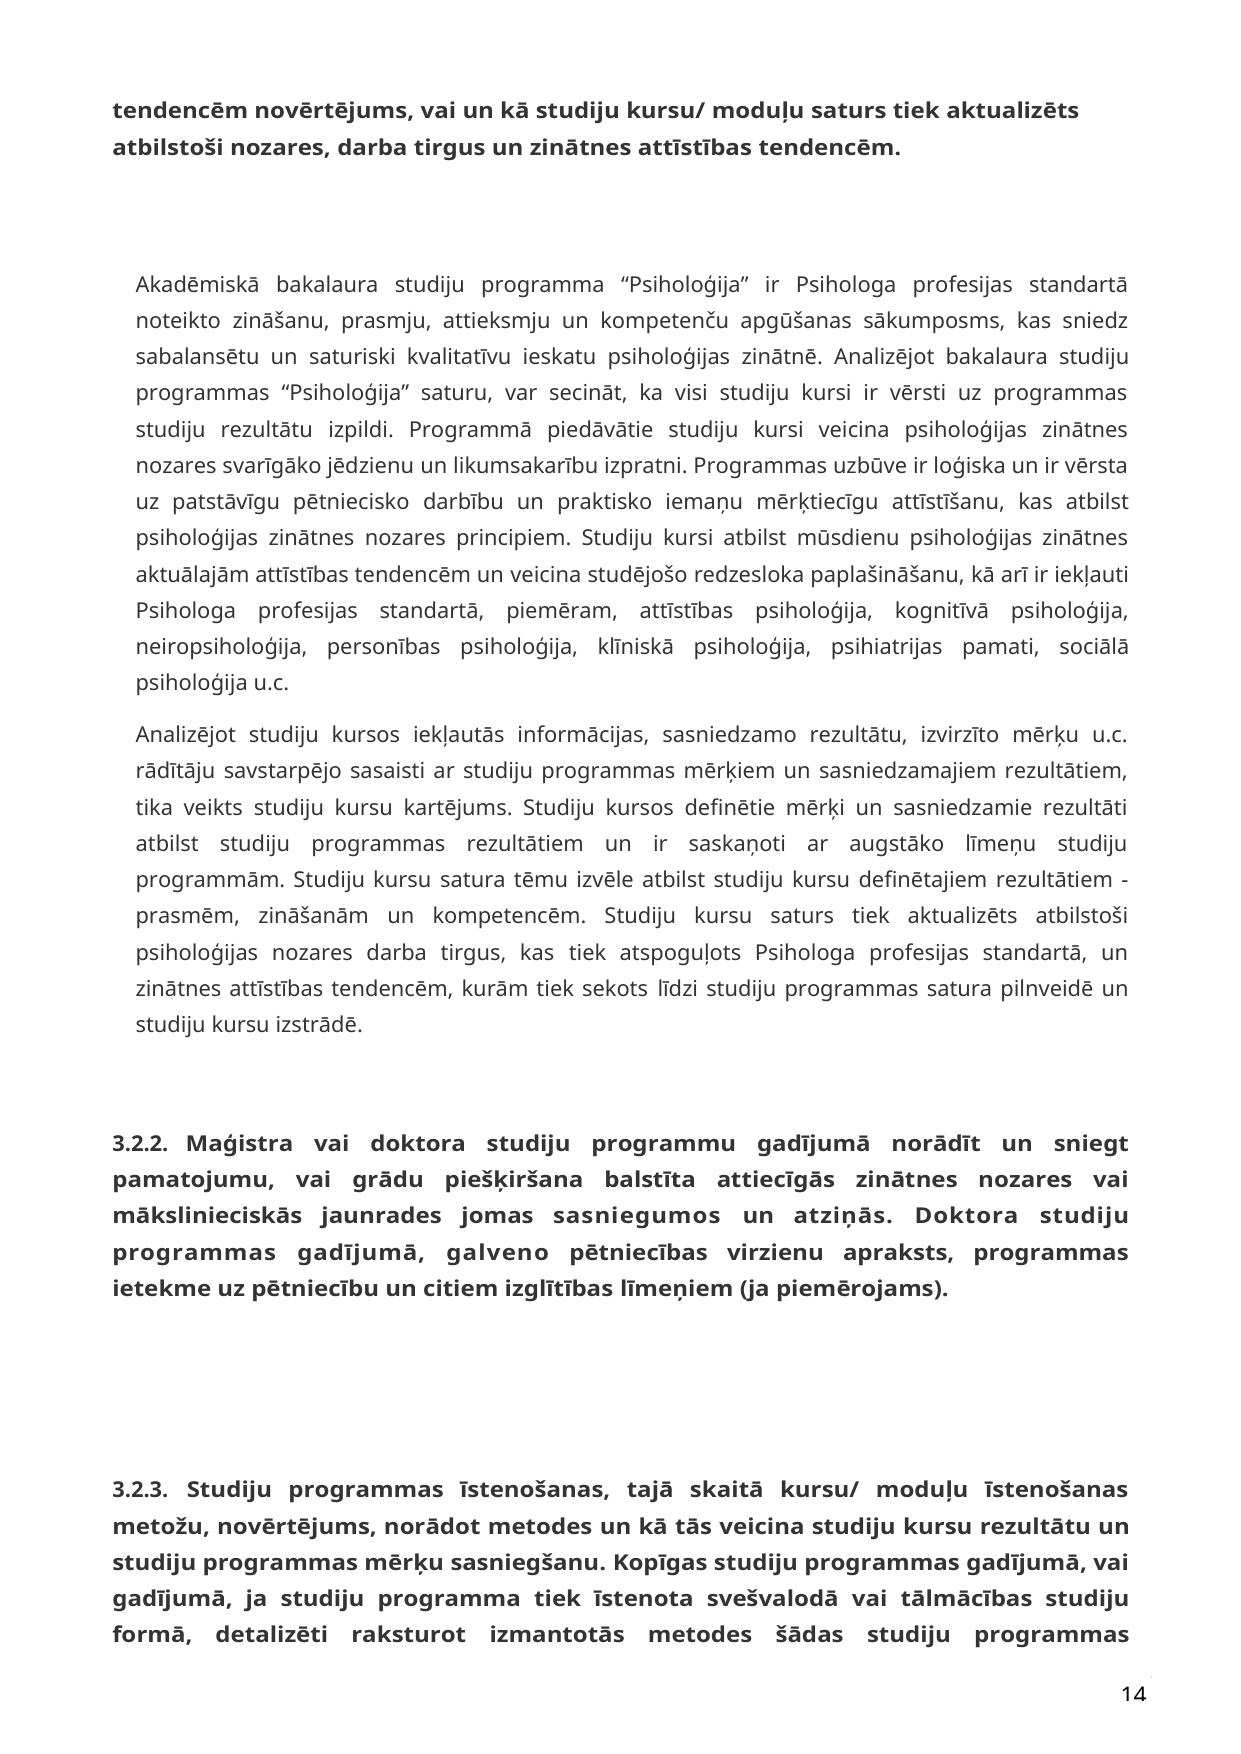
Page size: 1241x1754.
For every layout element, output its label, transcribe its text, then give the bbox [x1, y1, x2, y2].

subtitle Maģistra vai doktora studiju programmu gadījumā norādīt un sniegt pamatojumu, vai grādu piešķiršana balstīta attiecīgās zinātnes nozares vai mākslinieciskās jaunrades jomas sasniegumos un atziņās. Doktora studiju programmas gadījumā, galveno pētniecības virzienu apraksts, programmas ietekme uz pētniecību un citiem izglītības līmeņiem (ja piemērojams). [112, 1128, 1129, 1303]
text Akadēmiskā bakalaura studiju programma “Psiholoģija” ir Psihologa profesijas standartā noteikto zināšanu, prasmju, attieksmju un kompetenču apgūšanas sākumposms, kas sniedz sabalansētu un saturiski kvalitatīvu ieskatu psiholoģijas zinātnē. Analizējot bakalaura studiju programmas “Psiholoģija” saturu, var secināt, ka visi studiju kursi ir vērsti uz programmas studiju rezultātu izpildi. Programmā piedāvātie studiju kursi veicina psiholoģijas zinātnes nozares svarīgāko jēdzienu un likumsakarību izpratni. Programmas uzbūve ir loģiska un ir vērsta uz patstāvīgu pētniecisko darbību un praktisko iemaņu mērķtiecīgu attīstīšanu, kas atbilst psiholoģijas zinātnes nozares principiem. Studiju kursi atbilst mūsdienu psiholoģijas zinātnes aktuālajām attīstības tendencēm un veicina studējošo redzesloka paplašināšanu, kā arī ir iekļauti Psihologa profesijas standartā, piemēram, attīstības psiholoģija, kognitīvā psiholoģija, neiropsiholoģija, personības psiholoģija, klīniskā psiholoģija, psihiatrijas pamati, sociālā psiholoģija u.c. [135, 268, 1129, 697]
text Analizējot studiju kursos iekļautās informācijas, sasniedzamo rezultātu, izvirzīto mērķu u.c. rādītāju savstarpējo sasaisti ar studiju programmas mērķiem un sasniedzamajiem rezultātiem, tika veikts studiju kursu kartējums. Studiju kursos deﬁnētie mērķi un sasniedzamie rezultāti atbilst studiju programmas rezultātiem un ir saskaņoti ar augstāko līmeņu studiju programmām. Studiju kursu satura tēmu izvēle atbilst studiju kursu deﬁnētajiem rezultātiem - prasmēm, zināšanām un kompetencēm. Studiju kursu saturs tiek aktualizēts atbilstoši psiholoģijas nozares darba tirgus, kas tiek atspoguļots Psihologa profesijas standartā, un zinātnes attīstības tendencēm, kurām tiek sekots līdzi studiju programmas satura pilnveidē un studiju kursu izstrādē. [135, 719, 1129, 1039]
text tendencēm novērtējums, vai un kā studiju kursu/ moduļu saturs tiek aktualizēts atbilstoši nozares, darba tirgus un zinātnes attīstības tendencēm. [112, 95, 1163, 161]
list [112, 1474, 1129, 1649]
